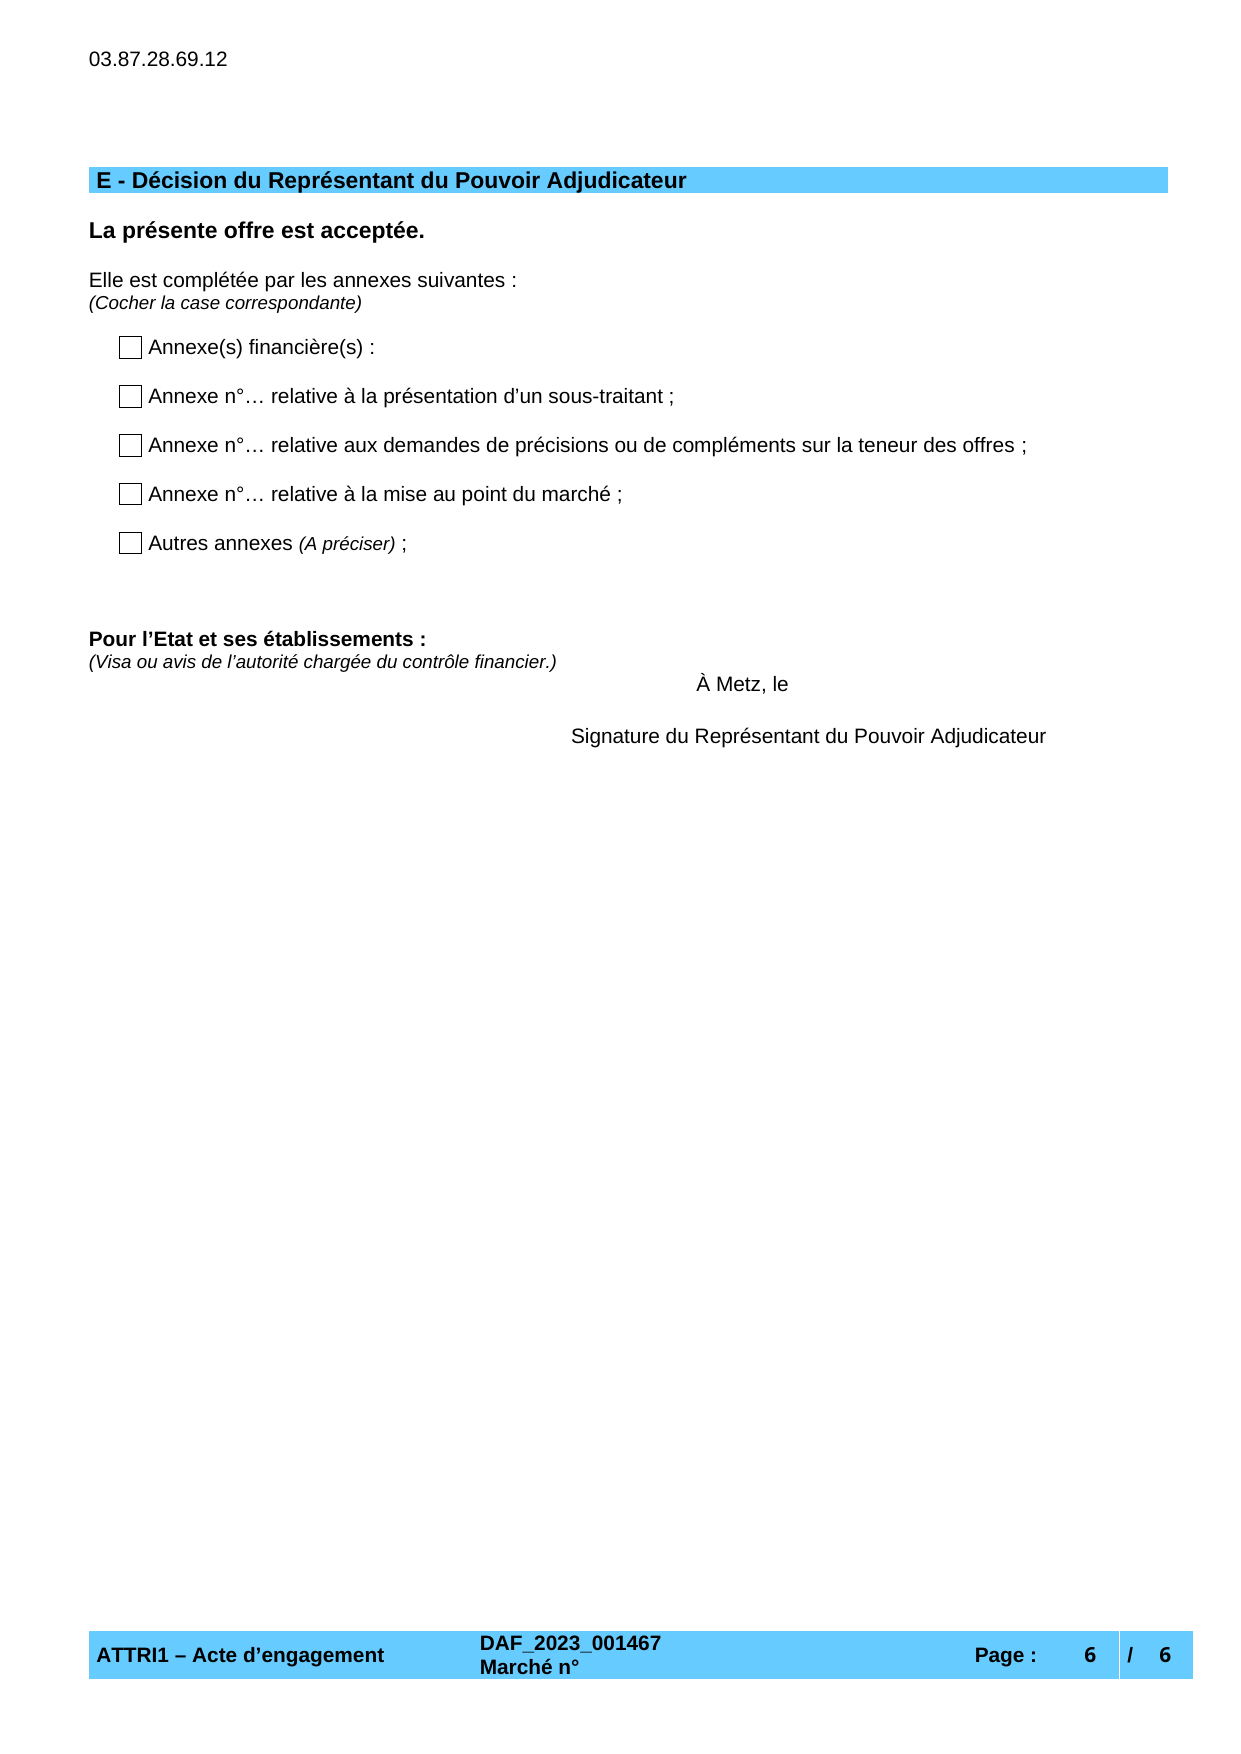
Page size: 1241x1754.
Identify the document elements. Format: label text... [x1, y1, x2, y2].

text Pour l’Etat et ses établissements : [89, 626, 1152, 650]
text À Metz, le [89, 672, 1152, 696]
table_header E - Décision du Représentant du Pouvoir Adjudicateur [89, 167, 1168, 193]
text (Cocher la case correspondante) [89, 292, 1152, 313]
text Annexe n°… relative aux demandes de précisions ou de compléments sur la teneur des offres ; [118, 433, 1152, 457]
text La présente offre est acceptée. [89, 217, 1152, 244]
text 03.87.28.69.12 [89, 47, 1152, 71]
text Elle est complétée par les annexes suivantes : [89, 268, 1152, 292]
text (Visa ou avis de l’autorité chargée du contrôle financier.) [89, 650, 1152, 672]
text Annexe n°… relative à la présentation d’un sous-traitant ; [118, 384, 1152, 408]
text Annexe(s) financière(s) : [89, 335, 1152, 359]
text Annexe n°… relative à la mise au point du marché ; [118, 482, 1152, 506]
text Autres annexes (A préciser) ; [118, 531, 1152, 554]
text Signature du Représentant du Pouvoir Adjudicateur [89, 724, 1152, 748]
